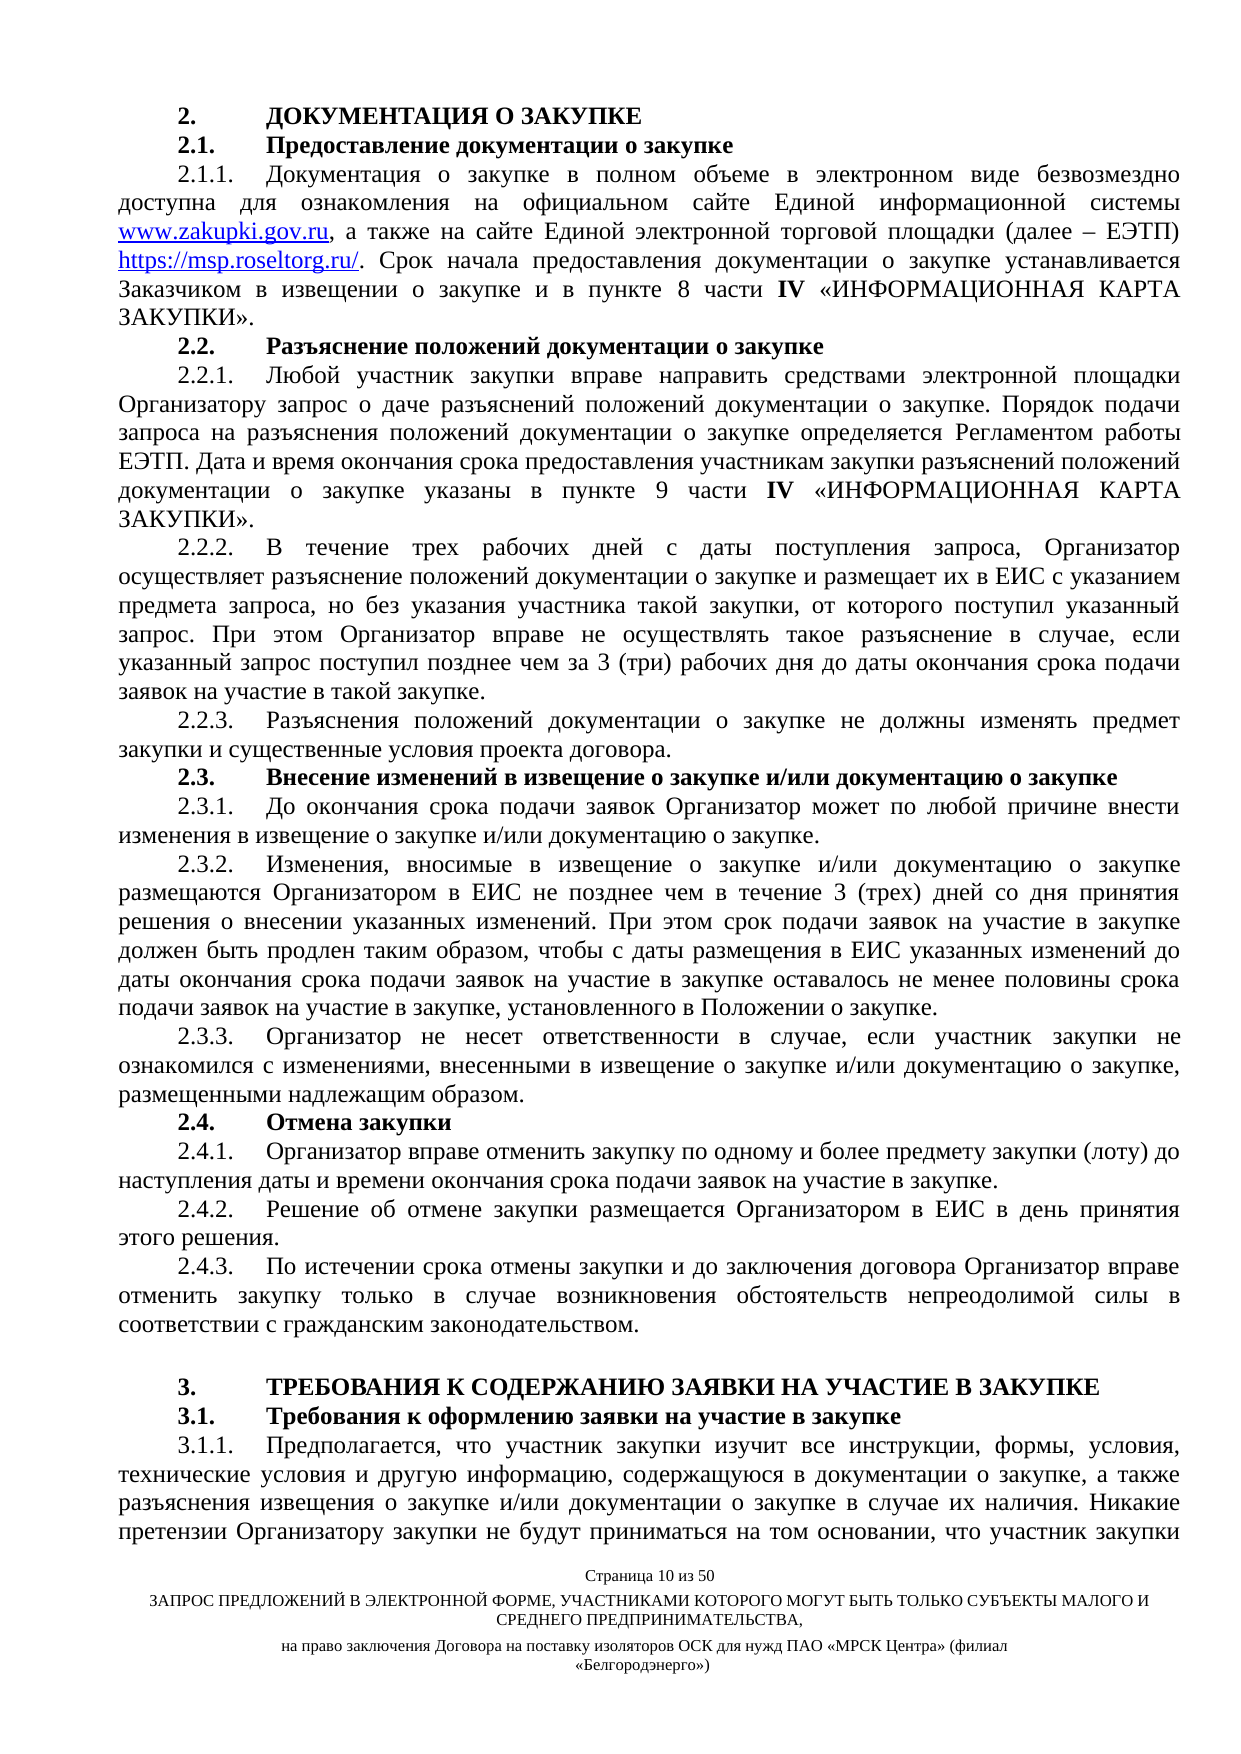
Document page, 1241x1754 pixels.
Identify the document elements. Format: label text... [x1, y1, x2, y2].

subtitle По истечении срока отмены закупки и до заключения договора Организатор вправе отменить закупку только в случае возникновения обстоятельств непреодолимой силы в соответствии с гражданским законодательством. [118, 1251, 1181, 1337]
subtitle Организатор вправе отменить закупку по одному и более предмету закупки (лоту) до наступления даты и времени окончания срока подачи заявок на участие в закупке. [118, 1136, 1181, 1194]
subtitle Внесение изменений в извещение о закупке и/или документацию о закупке [118, 762, 1181, 791]
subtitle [118, 1430, 1181, 1545]
subtitle Предоставление документации о закупке [118, 130, 1181, 159]
subtitle Любой участник закупки вправе направить средствами электронной площадки Организатору запрос о даче разъяснений положений документации о закупке. Порядок подачи запроса на разъяснения положений документации о закупке определяется Регламентом работы ЕЭТП. Дата и время окончания срока предоставления участникам закупки разъяснений положений документации о закупке указаны в пункте 9 части IV «ИНФОРМАЦИОННАЯ КАРТА ЗАКУПКИ». [118, 360, 1181, 532]
subtitle Организатор не несет ответственности в случае, если участник закупки не ознакомился с изменениями, внесенными в извещение о закупке и/или документацию о закупке, размещенными надлежащим образом. [118, 1021, 1181, 1107]
subtitle В течение трех рабочих дней с даты поступления запроса, Организатор осуществляет разъяснение положений документации о закупке и размещает их в ЕИС с указанием предмета запроса, но без указания участника такой закупки, от которого поступил указанный запрос. При этом Организатор вправе не осуществлять такое разъяснение в случае, если указанный запрос поступил позднее чем за 3 (три) рабочих дня до даты окончания срока подачи заявок на участие в такой закупке. [118, 532, 1181, 705]
subtitle Разъяснения положений документации о закупке не должны изменять предмет закупки и существенные условия проекта договора. [118, 705, 1181, 762]
subtitle Решение об отмене закупки размещается Организатором в ЕИС в день принятия этого решения. [118, 1194, 1181, 1251]
subtitle Требования к оформлению заявки на участие в закупке [118, 1401, 1181, 1430]
subtitle ДОКУМЕНТАЦИЯ О ЗАКУПКЕ [118, 101, 1181, 130]
subtitle Отмена закупки [118, 1107, 1181, 1136]
subtitle До окончания срока подачи заявок Организатор может по любой причине внести изменения в извещение о закупке и/или документацию о закупке. [118, 791, 1181, 849]
subtitle Разъяснение положений документации о закупке [118, 331, 1181, 360]
subtitle Изменения, вносимые в извещение о закупке и/или документацию о закупке размещаются Организатором в ЕИС не позднее чем в течение 3 (трех) дней со дня принятия решения о внесении указанных изменений. При этом срок подачи заявок на участие в закупке должен быть продлен таким образом, чтобы с даты размещения в ЕИС указанных изменений до даты окончания срока подачи заявок на участие в закупке оставалось не менее половины срока подачи заявок на участие в закупке, установленного в Положении о закупке. [118, 849, 1181, 1021]
subtitle ТРЕБОВАНИЯ К СОДЕРЖАНИЮ ЗАЯВКИ НА УЧАСТИЕ В ЗАКУПКЕ [118, 1372, 1181, 1401]
subtitle Документация о закупке в полном объеме в электронном виде безвозмездно доступна для ознакомления на официальном сайте Единой информационной системы www.zakupki.gov.ru, а также на сайте Единой электронной торговой площадки (далее – ЕЭТП) https://msp.roseltorg.ru/. Срок начала предоставления документации о закупке устанавливается Заказчиком в извещении о закупке и в пункте 8 части IV «ИНФОРМАЦИОННАЯ КАРТА ЗАКУПКИ». [118, 159, 1181, 331]
